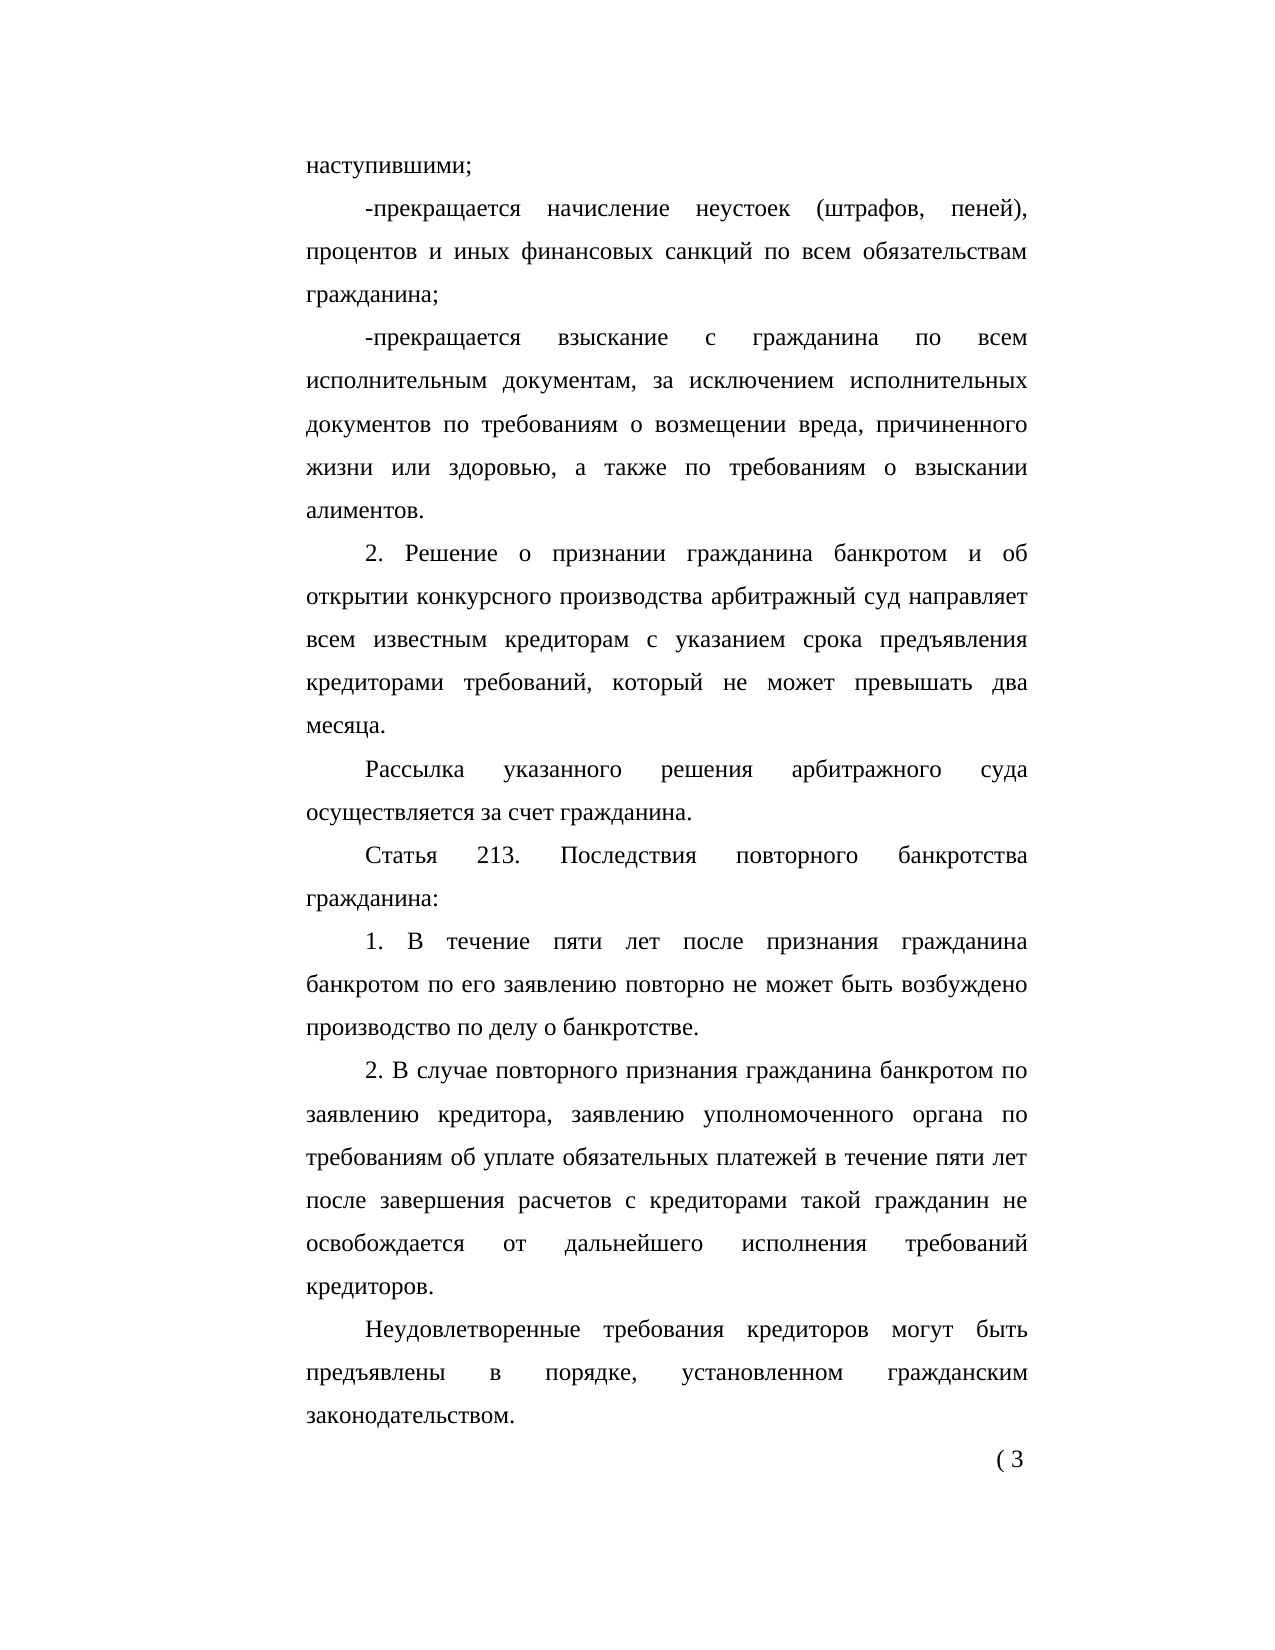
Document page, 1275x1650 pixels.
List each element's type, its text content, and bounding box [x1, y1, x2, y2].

text -прекращается начисление неустоек (штрафов, пеней), процентов и иных финансовых санкций по всем обязательствам гражданина; [306, 193, 1028, 308]
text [306, 150, 1028, 179]
text 1. В течение пяти лет после признания гражданина банкротом по его заявлению повторно не может быть возбуждено производство по делу о банкротстве. [306, 926, 1028, 1041]
text ( 3 ; 178 ) [306, 1444, 1028, 1472]
text 2. В случае повторного признания гражданина банкротом по заявлению кредитора, заявлению уполномоченного органа по требованиям об уплате обязательных платежей в течение пяти лет после завершения расчетов с кредиторами такой гражданин не освобождается от дальнейшего исполнения требований кредиторов. [306, 1056, 1028, 1300]
text 2. Решение о признании гражданина банкротом и об открытии конкурсного производства арбитражный суд направляет всем известным кредиторам с указанием срока предъявления кредиторами требований, который не может превышать два месяца. [306, 538, 1028, 739]
text Статья 213. Последствия повторного банкротства гражданина: [306, 840, 1028, 912]
text Рассылка указанного решения арбитражного суда осуществляется за счет гражданина. [306, 754, 1028, 826]
text Неудовлетворенные требования кредиторов могут быть предъявлены в порядке, установленном гражданским законодательством. [306, 1314, 1028, 1429]
text -прекращается взыскание с гражданина по всем исполнительным документам, за исключением исполнительных документов по требованиям о возмещении вреда, причиненного жизни или здоровью, а также по требованиям о взыскании алиментов. [306, 322, 1028, 524]
